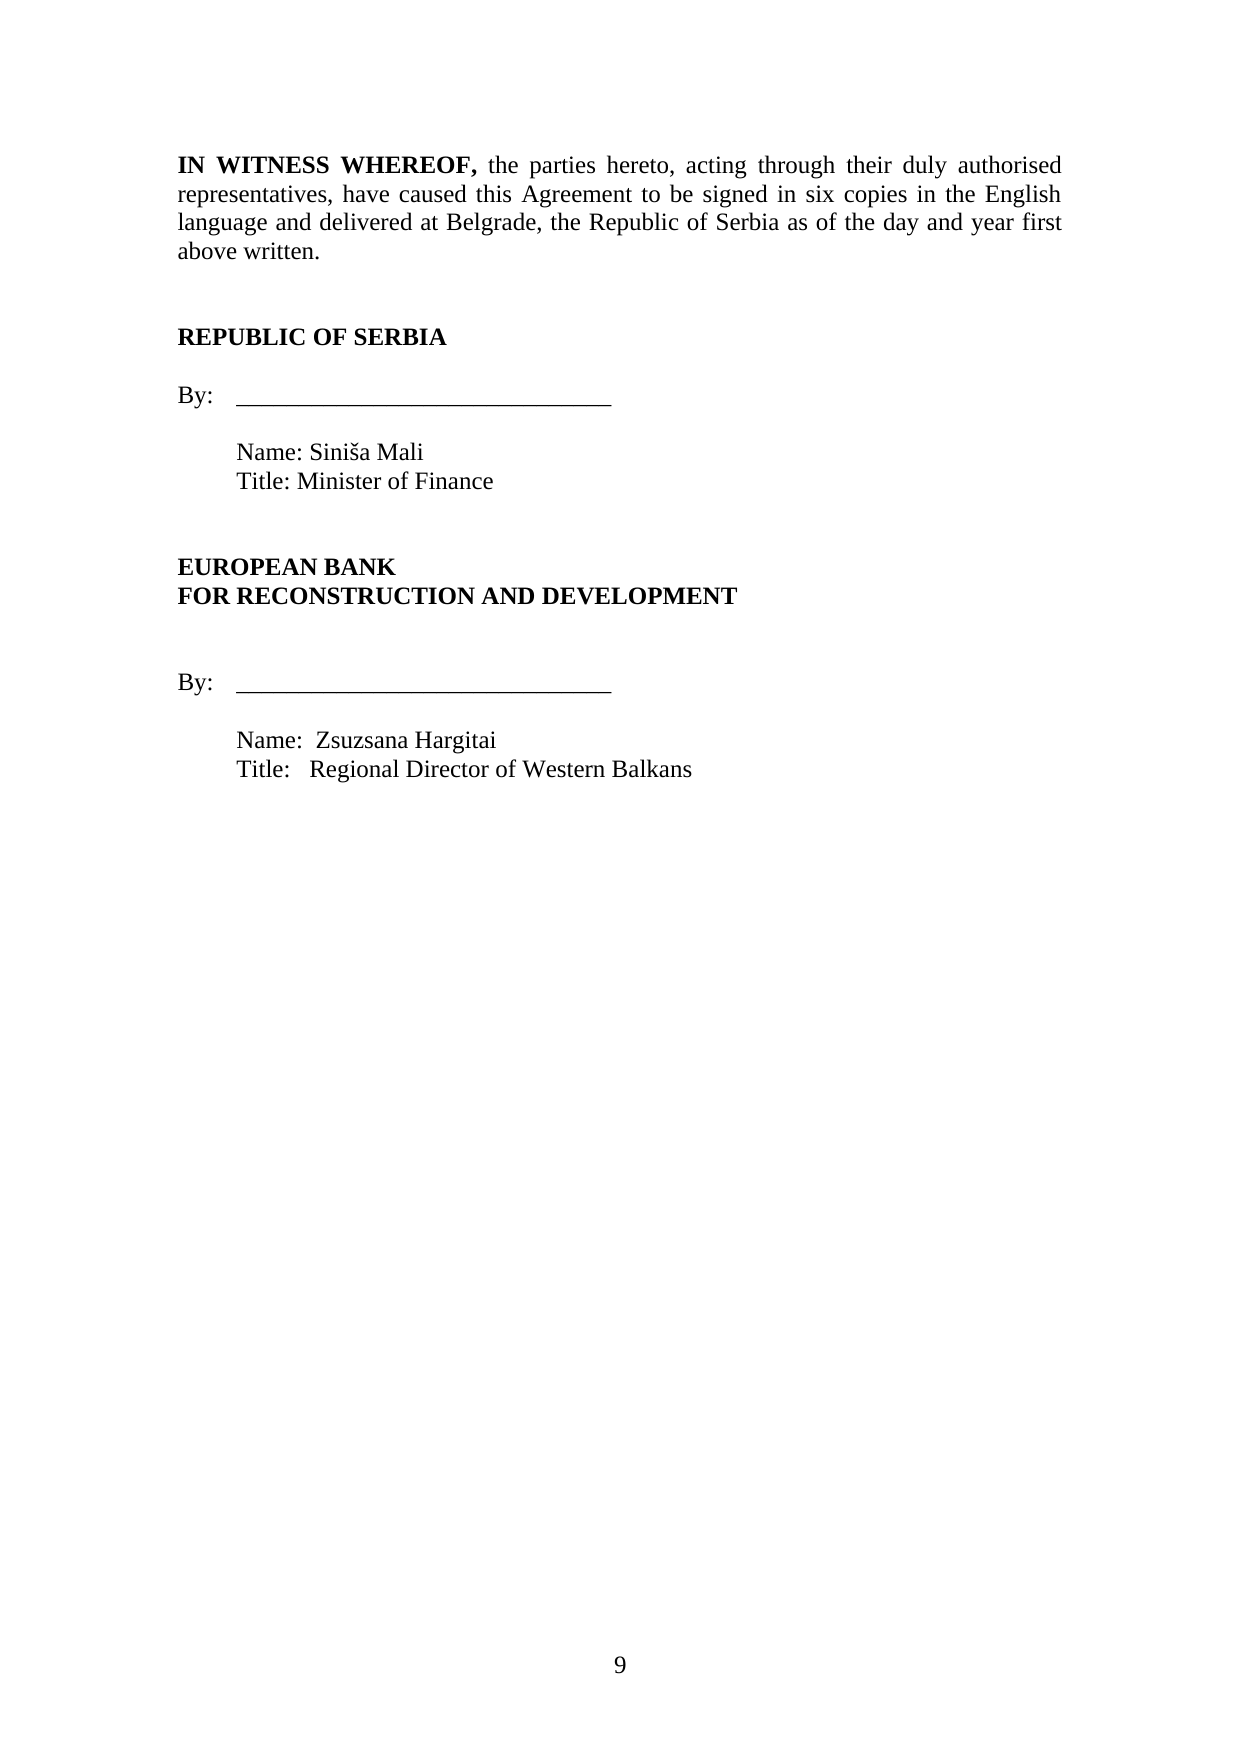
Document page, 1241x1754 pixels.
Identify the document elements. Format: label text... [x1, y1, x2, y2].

text IN WITNESS WHEREOF, the parties hereto, acting through their duly authorised representatives, have caused this Agreement to be signed in six copies in the English language and delivered at Belgrade, the Republic of Serbia as of the day and year first above written. [177, 150, 1063, 265]
text Name: Siniša Mali [177, 437, 1063, 466]
text By: ______________________________ [177, 380, 1063, 409]
text FOR RECONSTRUCTION AND DEVELOPMENT [177, 581, 1063, 610]
text Title: Regional Director of Western Balkans [177, 754, 1063, 782]
text REPUBLIC OF SERBIA [177, 322, 1063, 351]
text EUROPEAN BANK [177, 552, 1063, 581]
text Name: Zsuzsana Hargitai [177, 725, 1063, 754]
text By: ______________________________ [177, 667, 1063, 696]
text Title: Minister of Finance [177, 466, 1063, 495]
